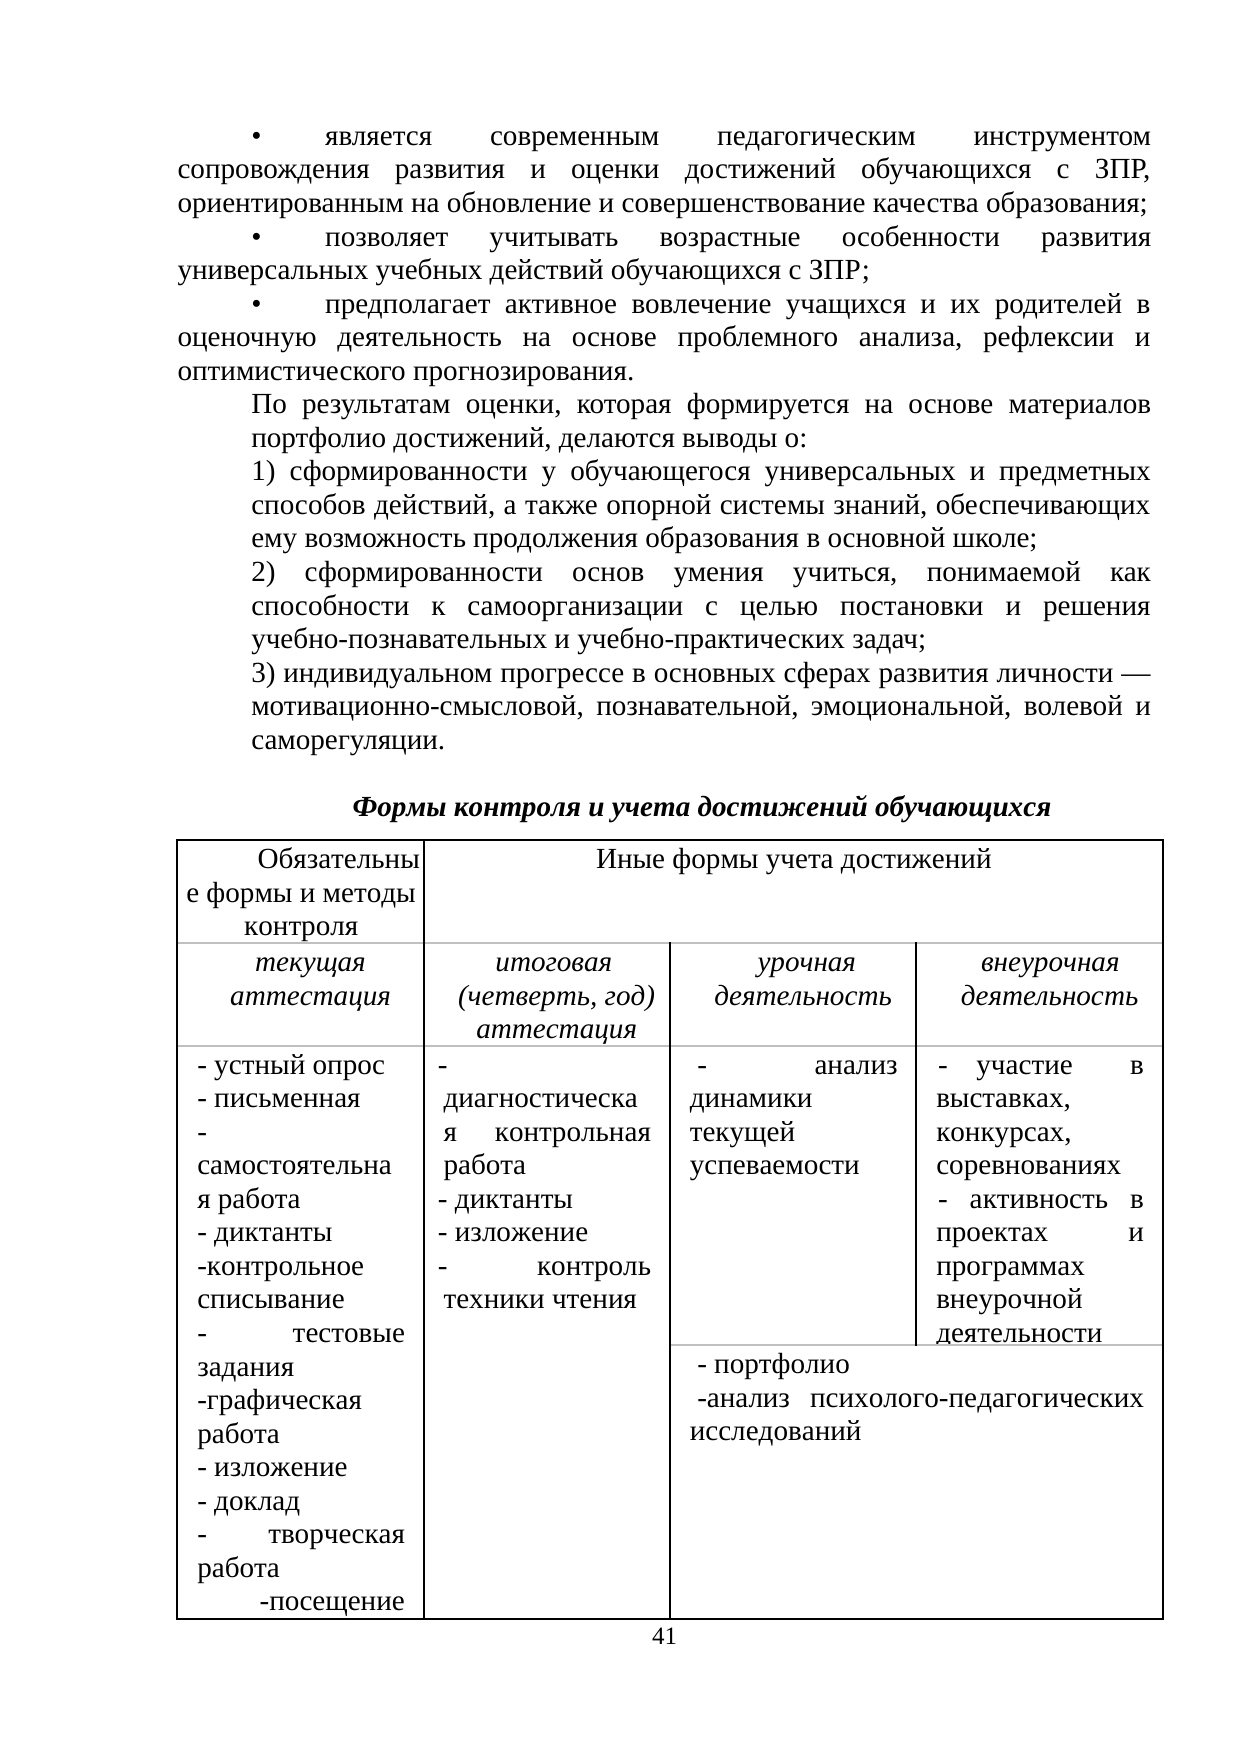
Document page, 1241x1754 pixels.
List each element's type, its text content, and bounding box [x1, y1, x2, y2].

table_cell - участие в выставках, конкурсах, соревнованиях - активность в проектах и программах внеурочной деятельности - творческий отчет [917, 1047, 1162, 1344]
text 3) индивидуальном прогрессе в основных сферах развития личности — мотивационно-смысловой, познавательной, эмоциональной, волевой и саморегуляции. [251, 655, 1152, 755]
list является современным педагогическим инструментом сопровождения развития и оценки достижений обучающихся с ЗПР, ориентированным на обновление и совершенствование качества образования; [177, 118, 1152, 219]
table_cell внеурочная деятельность [917, 944, 1162, 1045]
table_header Обязательные формы и методы контроля [178, 841, 423, 942]
text По результатам оценки, которая формируется на основе материалов портфолио достижений, делаются выводы о: [251, 386, 1152, 453]
list предполагает активное вовлечение учащихся и их родителей в оценочную деятельность на основе проблемного анализа, рефлексии и оптимистического прогнозирования. [177, 286, 1152, 386]
text Формы контроля и учета достижений обучающихся [177, 789, 1152, 822]
text 2) сформированности основ умения учиться, понимаемой как способности к самоорганизации с целью постановки и решения учебно-познавательных и учебно-практических задач; [251, 554, 1152, 655]
table_cell итоговая (четверть, год) аттестация [425, 944, 669, 1045]
table_cell текущая аттестация [178, 944, 423, 1045]
table_cell - диагностическая контрольная работа - диктанты - изложение - контроль техники чтения [425, 1047, 669, 1617]
table_cell урочная деятельность [671, 944, 915, 1045]
table_header Иные формы учета достижений [425, 841, 1162, 942]
table_cell - анализ динамики текущей успеваемости [671, 1047, 915, 1344]
table_cell - устный опрос - письменная -самостоятельная работа - диктанты -контрольное списывание - тестовые задания -графическая работа - изложение - доклад - творческая работа -посещение уроков по программам наблюдения [178, 1047, 423, 1617]
list позволяет учитывать возрастные особенности развития универсальных учебных действий обучающихся с ЗПР; [177, 219, 1152, 286]
table_cell - портфолио -анализ психолого-педагогических исследований [671, 1346, 1162, 1617]
text 1) сформированности у обучающегося универсальных и предметных способов действий, а также опорной системы знаний, обеспечивающих ему возможность продолжения образования в основной школе; [251, 453, 1152, 554]
